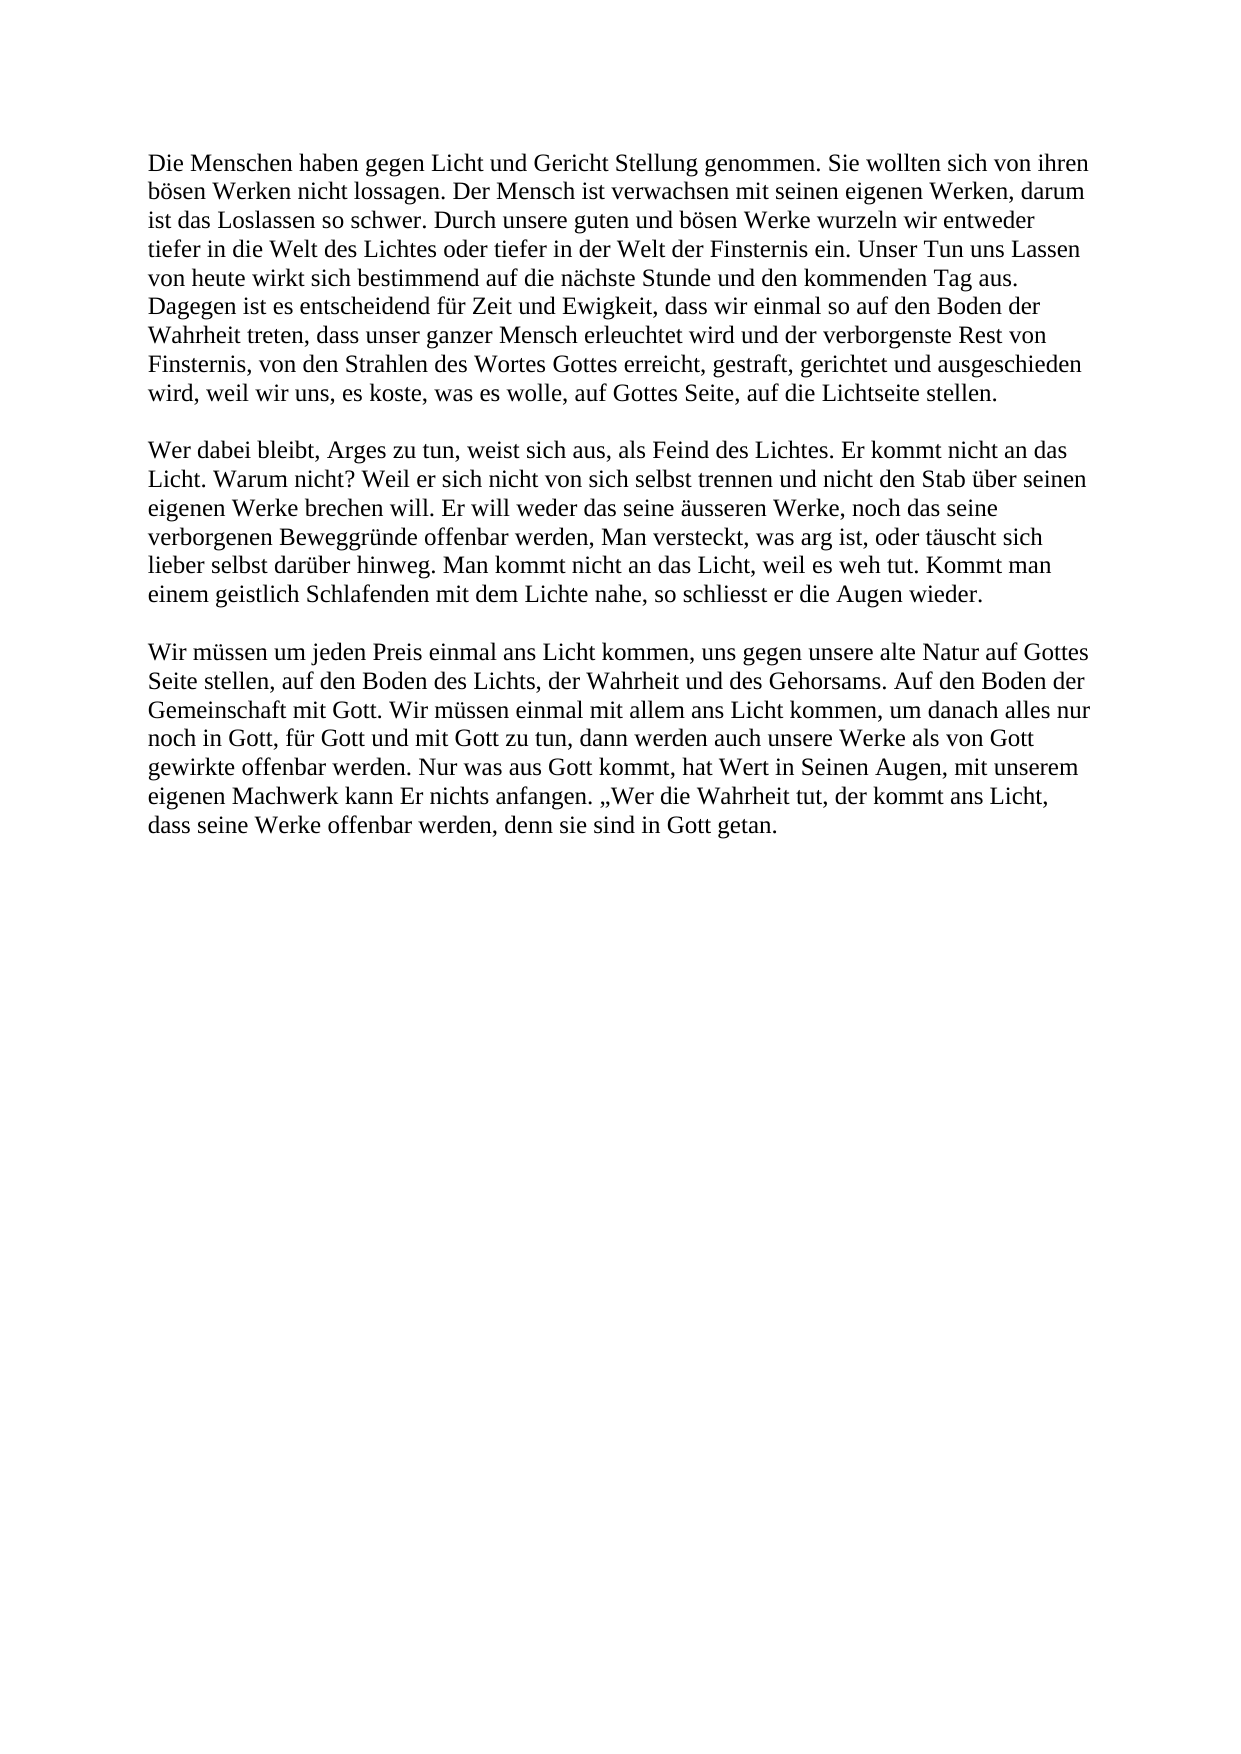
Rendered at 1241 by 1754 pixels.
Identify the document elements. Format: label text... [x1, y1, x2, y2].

text Die Menschen haben gegen Licht und Gericht Stellung genommen. Sie wollten sich von ihren bösen Werken nicht lossagen. Der Mensch ist verwachsen mit seinen eigenen Werken, darum ist das Loslassen so schwer. Durch unsere guten und bösen Werke wurzeln wir entweder tiefer in die Welt des Lichtes oder tiefer in der Welt der Finsternis ein. Unser Tun uns Lassen von heute wirkt sich bestimmend auf die nächste Stunde und den kommenden Tag aus. Dagegen ist es entscheidend für Zeit und Ewigkeit, dass wir einmal so auf den Boden der Wahrheit treten, dass unser ganzer Mensch erleuchtet wird und der verborgenste Rest von Finsternis, von den Strahlen des Wortes Gottes erreicht, gestraft, gerichtet und ausgeschieden wird, weil wir uns, es koste, was es wolle, auf Gottes Seite, auf die Lichtseite stellen. [148, 148, 1093, 406]
text Wer dabei bleibt, Arges zu tun, weist sich aus, als Feind des Lichtes. Er kommt nicht an das Licht. Warum nicht? Weil er sich nicht von sich selbst trennen und nicht den Stab über seinen eigenen Werke brechen will. Er will weder das seine äusseren Werke, noch das seine verborgenen Beweggründe offenbar werden, Man versteckt, was arg ist, oder täuscht sich lieber selbst darüber hinweg. Man kommt nicht an das Licht, weil es weh tut. Kommt man einem geistlich Schlafenden mit dem Lichte nahe, so schliesst er die Augen wieder. [148, 436, 1093, 608]
text Wir müssen um jeden Preis einmal ans Licht kommen, uns gegen unsere alte Natur auf Gottes Seite stellen, auf den Boden des Lichts, der Wahrheit und des Gehorsams. Auf den Boden der Gemeinschaft mit Gott. Wir müssen einmal mit allem ans Licht kommen, um danach alles nur noch in Gott, für Gott und mit Gott zu tun, dann werden auch unsere Werke als von Gott gewirkte offenbar werden. Nur was aus Gott kommt, hat Wert in Seinen Augen, mit unserem eigenen Machwerk kann Er nichts anfangen. „Wer die Wahrheit tut, der kommt ans Licht, dass seine Werke offenbar werden, denn sie sind in Gott getan. [148, 637, 1093, 838]
